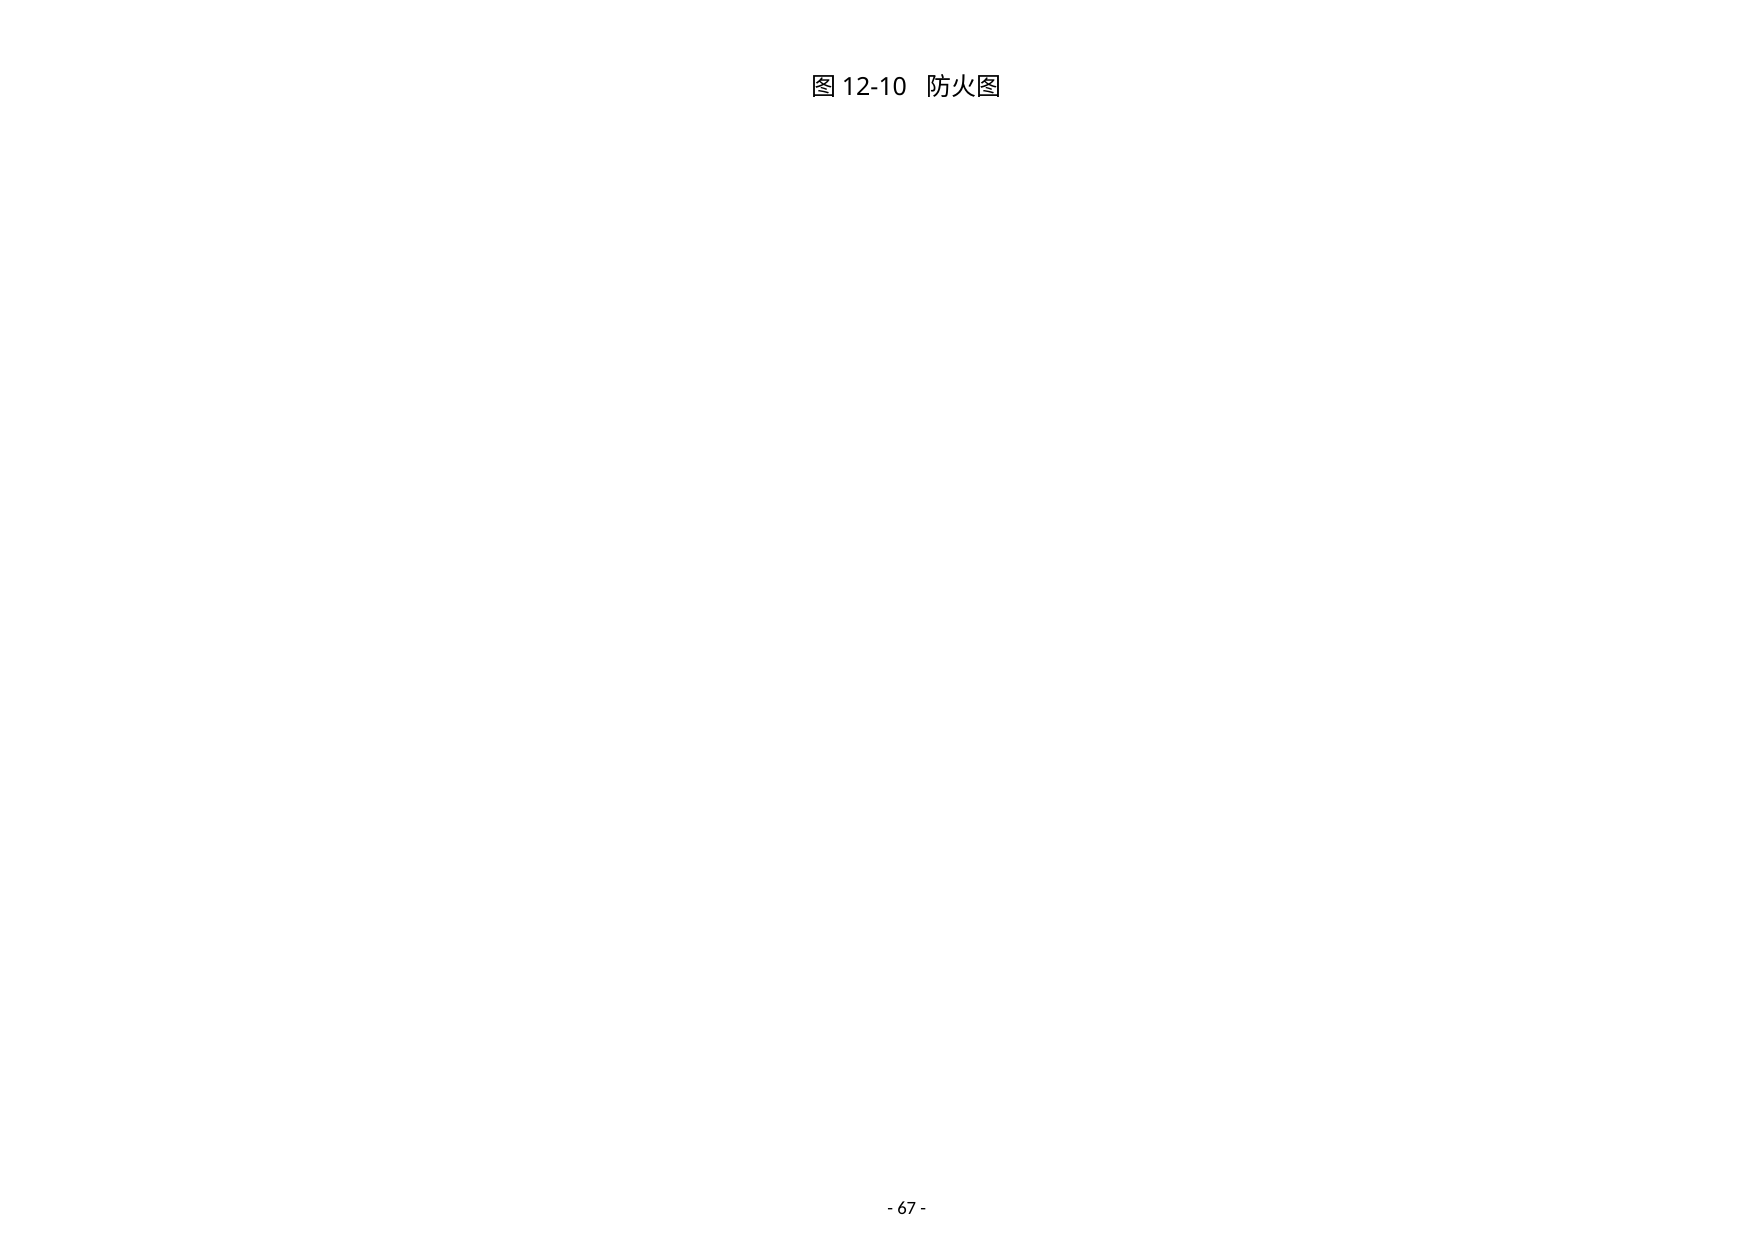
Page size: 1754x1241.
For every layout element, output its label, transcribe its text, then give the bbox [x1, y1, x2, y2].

text 图12-10 防火图 [148, 61, 1665, 108]
